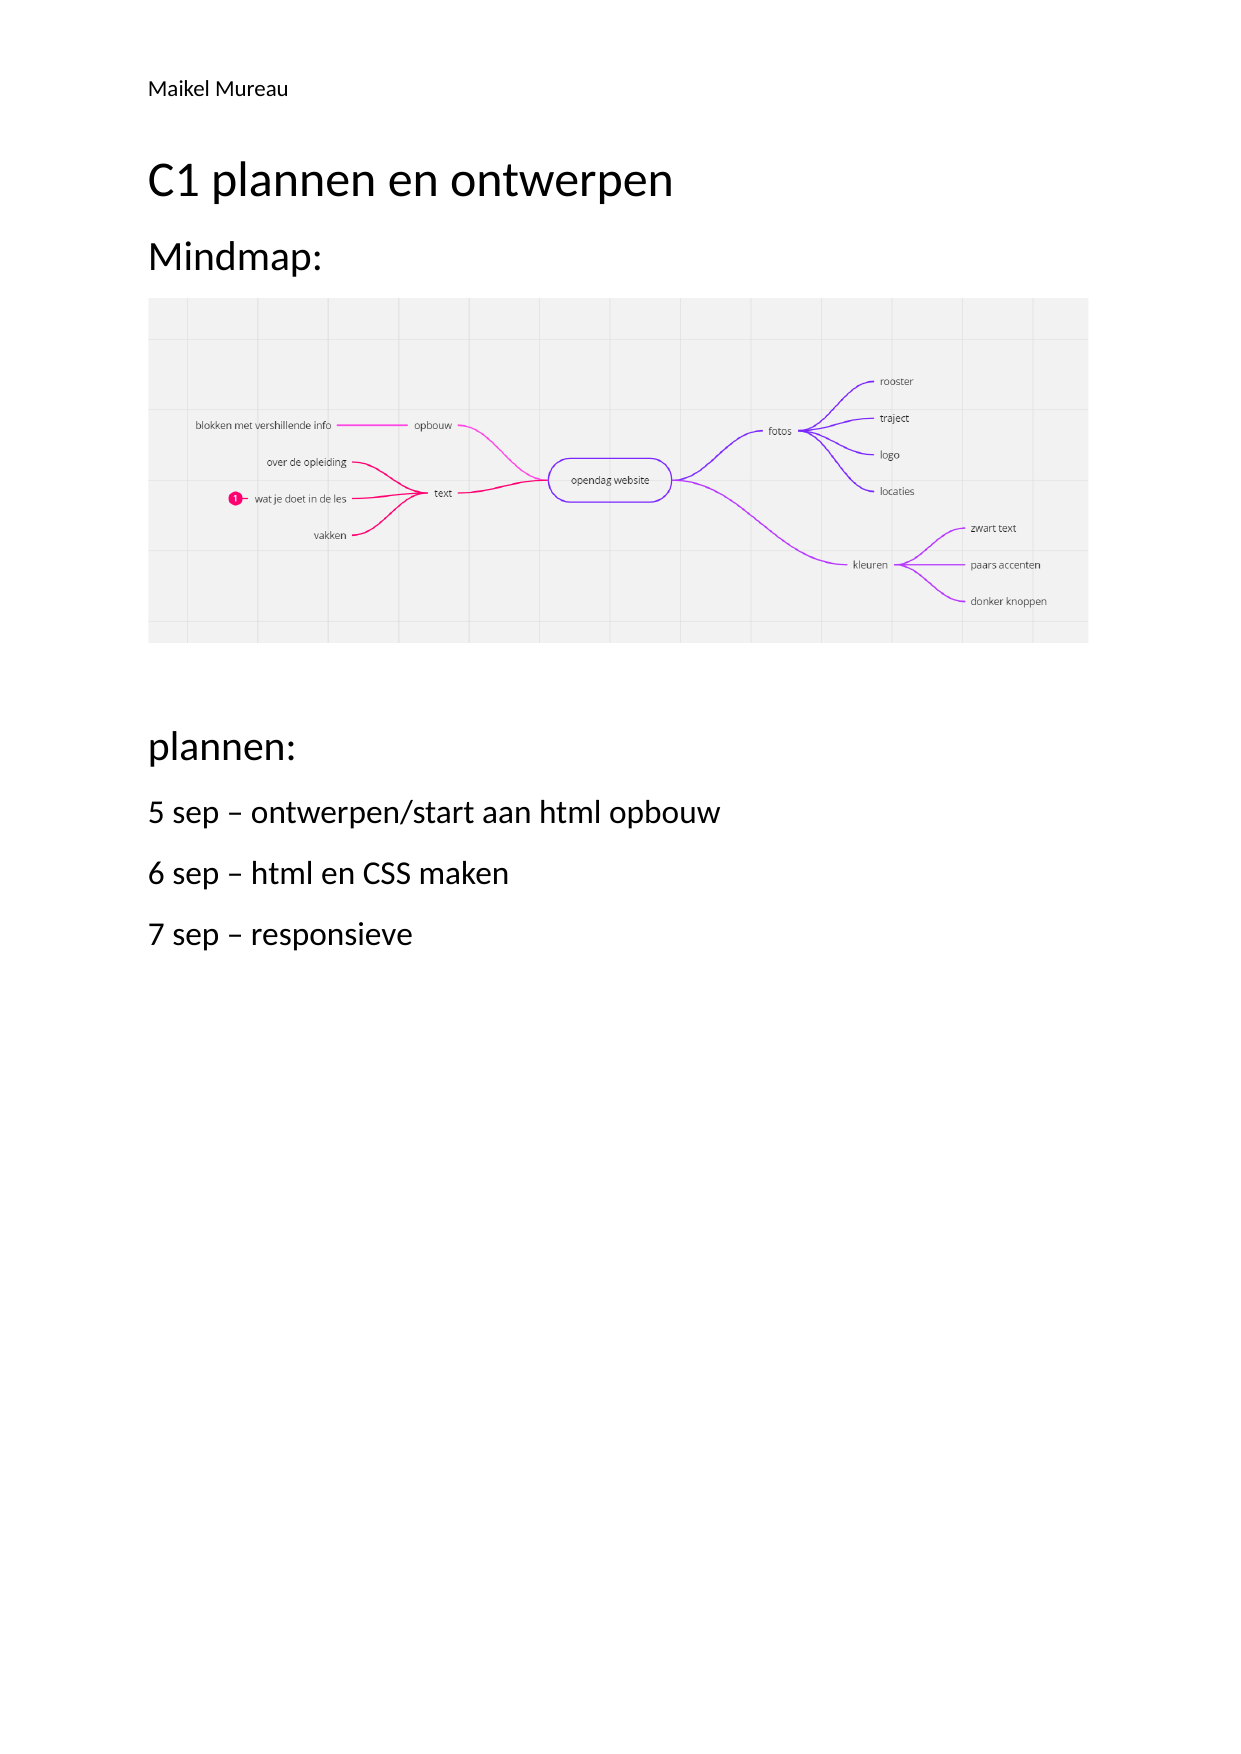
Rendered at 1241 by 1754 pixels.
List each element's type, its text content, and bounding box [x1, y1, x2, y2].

text C1 plannen en ontwerpen [148, 148, 1093, 209]
text 6 sep – html en CSS maken [148, 852, 1093, 893]
text 7 sep – responsieve [148, 913, 1093, 953]
picture [147, 298, 1088, 642]
text Mindmap: [148, 230, 1093, 281]
text 5 sep – ontwerpen/start aan html opbouw [148, 792, 1093, 832]
